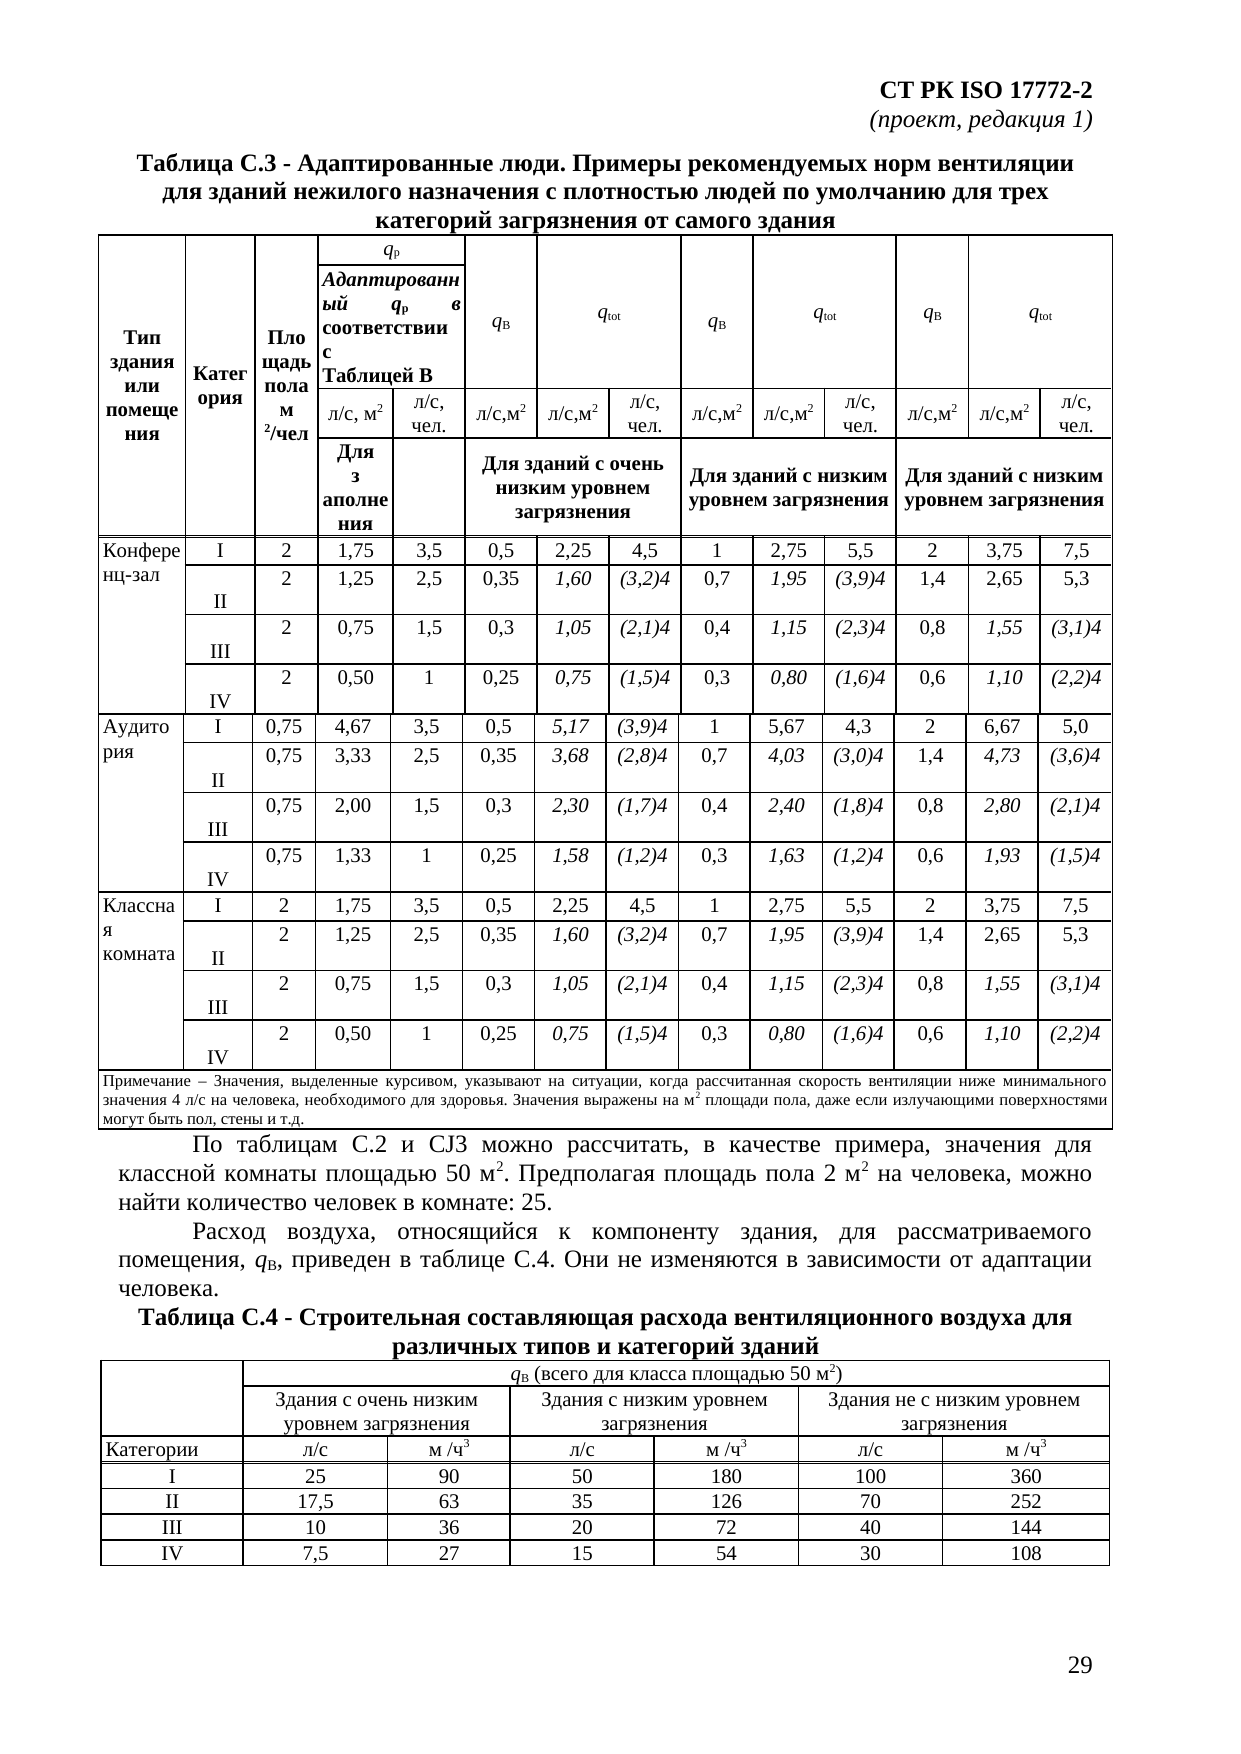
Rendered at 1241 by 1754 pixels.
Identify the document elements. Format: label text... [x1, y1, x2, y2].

table_cell 3,5 [391, 893, 462, 920]
table_cell II [184, 743, 252, 792]
table_cell 0,50 [319, 665, 392, 713]
table_cell 1 [679, 715, 749, 742]
table_cell 0,25 [463, 843, 534, 891]
table_cell 3,68 [535, 743, 605, 792]
table_cell Адаптированный qp в соответствии с Таблицей B [319, 266, 464, 387]
table_cell Конференц-зал [99, 538, 185, 713]
table_cell (3,9)4 [825, 566, 895, 613]
table_cell 144 [943, 1515, 1109, 1539]
table_header qtot [754, 236, 895, 387]
table_cell (1,5)4 [1039, 841, 1112, 891]
table_cell 0,35 [466, 566, 536, 613]
table_cell 2 [897, 538, 968, 564]
table_cell 1,4 [897, 566, 968, 613]
table_cell 1,33 [316, 843, 390, 891]
table_cell л/с [799, 1437, 942, 1461]
table_cell м /ч3 [655, 1437, 798, 1461]
table_cell 25 [244, 1464, 387, 1488]
table_cell 70 [799, 1489, 942, 1513]
table_header Тип здания или помещения [99, 236, 185, 535]
table_cell II [102, 1489, 242, 1513]
table_cell (1,2)4 [607, 843, 678, 891]
table_cell 0,4 [682, 615, 752, 663]
table_cell м /ч3 [388, 1437, 509, 1461]
table_cell 0,6 [897, 665, 968, 713]
table_cell (2,3)4 [825, 615, 895, 663]
table_cell 1 [391, 843, 462, 891]
table_cell I [184, 893, 252, 920]
table_cell 1,25 [316, 922, 390, 969]
table_cell 5,3 [1039, 920, 1112, 969]
table_cell 3,75 [967, 893, 1037, 920]
table_cell 1,95 [754, 566, 824, 613]
table_cell 2,75 [751, 893, 822, 920]
table_cell I [184, 715, 252, 742]
table_cell III [184, 793, 252, 841]
table_cell (2,8)4 [607, 743, 678, 792]
table_cell 0,80 [751, 1021, 822, 1069]
table_header qB [682, 236, 752, 387]
table_header qtot [538, 236, 680, 387]
table_cell (2,3)4 [823, 971, 893, 1019]
text Таблица C.3 - Адаптированные люди. Примеры рекомендуемых норм вентиляции для зданий нежилого назначения с плотностью людей по умолчанию для трех категорий загрязнения от самого здания [118, 148, 1092, 234]
table_cell 90 [388, 1464, 509, 1488]
table_cell 1,5 [391, 971, 462, 1019]
table_cell л/с, чел. [825, 389, 895, 437]
table_cell 20 [511, 1515, 653, 1539]
table_cell 2,65 [969, 566, 1039, 613]
table_header [102, 1361, 242, 1435]
table_cell (3,9)4 [607, 715, 678, 742]
table_cell 2,00 [316, 793, 390, 841]
table_cell 2,25 [538, 538, 608, 564]
table_cell Для зданий с очень низким уровнем загрязнения [466, 439, 680, 535]
table_cell 5,17 [535, 715, 605, 742]
table_cell 1,55 [967, 971, 1037, 1019]
table_cell 1,10 [967, 1021, 1037, 1069]
table_cell 252 [943, 1489, 1109, 1513]
table_cell Классная комната [99, 893, 183, 1069]
table_cell 1,75 [319, 538, 392, 564]
table_cell 7,5 [1039, 891, 1112, 920]
table_cell 0,75 [253, 743, 315, 792]
table_cell 2 [253, 922, 315, 969]
text По таблицам C.2 и CJ3 можно рассчитать, в качестве примера, значения для классной комнаты площадью 50 м2. Предполагая площадь пола 2 м2 на человека, можно найти количество человек в комнате: 25. [118, 1130, 1092, 1216]
table_cell 2 [256, 615, 317, 663]
table_cell (1,8)4 [823, 793, 893, 841]
table_header qB (всего для класса площадью 50 м2) [244, 1361, 1109, 1385]
table_cell 0,75 [253, 715, 315, 742]
table_cell (2,1)4 [610, 615, 680, 663]
table_cell 0,75 [253, 843, 315, 891]
table_cell 2 [253, 893, 315, 920]
table_cell Для зданий с низким уровнем загрязнения [682, 439, 895, 535]
text Расход воздуха, относящийся к компоненту здания, для рассматриваемого помещения, qB, приведен в таблице C.4. Они не изменяются в зависимости от адаптации человека. [118, 1216, 1092, 1302]
table_cell л/с,м2 [754, 389, 824, 437]
table_cell 0,75 [319, 615, 392, 663]
table_cell 0,80 [754, 665, 824, 713]
table_cell I [102, 1464, 242, 1488]
table_header Площадь пола м2/чел [256, 236, 317, 535]
table_cell (1,5)4 [607, 1021, 678, 1069]
table_cell 4,3 [823, 715, 893, 742]
table_cell 0,25 [466, 665, 536, 713]
table_cell 7,5 [244, 1541, 387, 1564]
table_cell л/с,м2 [466, 389, 536, 437]
table_cell (3,2)4 [610, 566, 680, 613]
table_cell 2,40 [751, 793, 822, 841]
table_cell 1 [391, 1021, 462, 1069]
text Таблица C.4 - Строительная составляющая расхода вентиляционного воздуха для различных типов и категорий зданий [118, 1302, 1092, 1359]
table_cell л/с, чел. [610, 389, 680, 437]
table_cell л/с,м2 [682, 389, 752, 437]
table_cell 5,67 [751, 715, 822, 742]
table_cell 2 [256, 665, 317, 713]
table_cell III [184, 971, 252, 1019]
table_cell 2,65 [967, 922, 1037, 969]
table_cell (2,2)4 [1041, 663, 1112, 713]
table_cell (2,1)4 [1039, 792, 1112, 841]
table_cell 3,75 [969, 538, 1039, 564]
table_cell 27 [388, 1541, 509, 1564]
table_cell 0,6 [895, 1021, 965, 1069]
table_cell 50 [511, 1464, 653, 1488]
table_cell 0,3 [463, 971, 534, 1019]
table_cell 1,25 [319, 566, 392, 613]
table_cell 1,05 [538, 615, 608, 663]
table_cell Аудитория [99, 715, 183, 891]
table_cell л/с,м2 [538, 389, 608, 437]
table_cell 7,5 [1041, 535, 1112, 564]
table_cell 1,15 [754, 615, 824, 663]
table_cell 0,8 [895, 793, 965, 841]
table_cell 1,60 [535, 922, 605, 969]
table_cell 10 [244, 1515, 387, 1539]
table_cell 1,05 [535, 971, 605, 1019]
table_cell 2,30 [535, 793, 605, 841]
table_cell 2,75 [754, 538, 824, 564]
table_cell 0,3 [466, 615, 536, 663]
table_cell (2,2)4 [1039, 1019, 1112, 1069]
table_cell 2 [256, 538, 317, 564]
table_cell 1,63 [751, 843, 822, 891]
table_cell (3,2)4 [607, 922, 678, 969]
table_cell 4,73 [967, 743, 1037, 792]
table_cell 2,5 [391, 743, 462, 792]
table_cell 2,80 [967, 793, 1037, 841]
table_cell 17,5 [244, 1489, 387, 1513]
table_cell 0,5 [463, 715, 534, 742]
table_cell Здания с очень низким уровнем загрязнения [244, 1387, 509, 1435]
table_cell 1,4 [895, 922, 965, 969]
table_cell 1,55 [969, 615, 1039, 663]
table_cell 1,4 [895, 743, 965, 792]
table_cell Категории [102, 1437, 242, 1461]
table_cell 0,35 [463, 743, 534, 792]
table_cell 35 [511, 1489, 653, 1513]
table_cell м /ч3 [943, 1437, 1109, 1461]
table_cell (3,9)4 [823, 922, 893, 969]
table_cell 63 [388, 1489, 509, 1513]
table_header qB [897, 236, 968, 387]
table_cell 54 [655, 1541, 798, 1564]
table_cell 6,67 [967, 715, 1037, 742]
table_cell 0,25 [463, 1021, 534, 1069]
table_cell 5,3 [1041, 564, 1112, 613]
table_cell 2 [253, 1021, 315, 1069]
table_cell 4,5 [610, 538, 680, 564]
table_cell (3,0)4 [823, 743, 893, 792]
table_header Категория [186, 236, 254, 535]
table_cell (2,1)4 [607, 971, 678, 1019]
table_cell 4,5 [607, 893, 678, 920]
table_cell 0,3 [682, 665, 752, 713]
table_cell л/с,м2 [897, 389, 968, 437]
table_cell 1 [682, 538, 752, 564]
table_cell III [102, 1515, 242, 1539]
table_cell 5,0 [1039, 713, 1112, 742]
table_cell 0,75 [535, 1021, 605, 1069]
table_cell л/с, чел. [394, 389, 464, 437]
table_cell 15 [511, 1541, 653, 1564]
table_cell 1 [679, 893, 749, 920]
table_cell 3,5 [394, 538, 464, 564]
table_header qtot [969, 236, 1112, 387]
table_cell 4,67 [316, 715, 390, 742]
table_cell 40 [799, 1515, 942, 1539]
table_cell [394, 439, 464, 535]
table_cell 30 [799, 1541, 942, 1564]
table_cell 3,33 [316, 743, 390, 792]
table_cell 4,03 [751, 743, 822, 792]
table_cell 0,50 [316, 1021, 390, 1069]
table_cell 0,75 [316, 971, 390, 1019]
table_cell (3,6)4 [1039, 742, 1112, 792]
table_cell 2,5 [391, 922, 462, 969]
table_cell 1,95 [751, 922, 822, 969]
table_cell Примечание – Значения, выделенные курсивом, указывают на ситуации, когда рассчитанная скорость вентиляции ниже минимального значения 4 л/с на человека, необходимого для здоровья. Значения выражены на м2 площади пола, даже если излучающими поверхностями могут быть пол, стены и т.д. [99, 1069, 1112, 1128]
table_cell (1,2)4 [823, 843, 893, 891]
table_cell 0,3 [679, 843, 749, 891]
table_header qp [319, 236, 464, 264]
table_cell л/с [511, 1437, 653, 1461]
table_cell 100 [799, 1464, 942, 1488]
table_cell 0,8 [895, 971, 965, 1019]
table_cell (3,1)4 [1041, 614, 1112, 663]
table_cell 1,93 [967, 843, 1037, 891]
table_cell л/с, м2 [319, 389, 392, 437]
table_cell 0,5 [466, 538, 536, 564]
table_cell Здания не с низким уровнем загрязнения [799, 1387, 1109, 1435]
table_cell л/с, чел. [1041, 388, 1112, 437]
table_cell 2 [256, 566, 317, 613]
table_cell 2 [253, 971, 315, 1019]
table_cell 1,60 [538, 566, 608, 613]
table_cell 0,75 [253, 793, 315, 841]
table_cell 1 [394, 665, 464, 713]
table_header qB [466, 236, 536, 387]
table_cell 0,3 [463, 793, 534, 841]
table_cell 0,35 [463, 922, 534, 969]
table_cell 5,5 [823, 893, 893, 920]
table_cell 1,58 [535, 843, 605, 891]
table_cell 2,5 [394, 566, 464, 613]
table_cell (1,5)4 [610, 665, 680, 713]
table_cell 1,5 [391, 793, 462, 841]
table_cell л/с [244, 1437, 387, 1461]
table_cell 0,5 [463, 893, 534, 920]
table_cell 2 [895, 893, 965, 920]
table_cell л/с,м2 [969, 389, 1039, 437]
table_cell (1,7)4 [607, 793, 678, 841]
table_cell Для зданий с низким уровнем загрязнения [897, 437, 1112, 535]
table_cell 360 [943, 1464, 1109, 1488]
table_cell 126 [655, 1489, 798, 1513]
table_cell 0,6 [895, 843, 965, 891]
table_cell 1,75 [316, 893, 390, 920]
table_cell IV [186, 665, 254, 713]
table_cell 0,4 [679, 793, 749, 841]
table_cell 1,10 [969, 665, 1039, 713]
table_cell 1,15 [751, 971, 822, 1019]
table_cell 0,7 [682, 566, 752, 613]
table_cell 1,5 [394, 615, 464, 663]
table_cell 0,75 [538, 665, 608, 713]
table_cell (3,1)4 [1039, 970, 1112, 1019]
table_cell III [186, 615, 254, 663]
table_cell II [184, 922, 252, 969]
table_cell 5,5 [825, 538, 895, 564]
table_cell IV [184, 1021, 252, 1069]
table_cell 180 [655, 1464, 798, 1488]
table_cell Здания с низким уровнем загрязнения [511, 1387, 798, 1435]
table_cell 3,5 [391, 715, 462, 742]
table_cell Для заполнения [319, 439, 392, 535]
table_cell 0,7 [679, 743, 749, 792]
table_cell 2 [895, 715, 965, 742]
table_cell 2,25 [535, 893, 605, 920]
table_cell 36 [388, 1515, 509, 1539]
table_cell IV [102, 1541, 242, 1564]
table_cell I [186, 538, 254, 564]
table_cell 108 [943, 1541, 1109, 1564]
table_cell 0,4 [679, 971, 749, 1019]
table_cell II [186, 566, 254, 613]
table_cell 0,7 [679, 922, 749, 969]
table_cell 72 [655, 1515, 798, 1539]
table_cell 0,3 [679, 1021, 749, 1069]
table_cell IV [184, 843, 252, 891]
table_cell (1,6)4 [825, 665, 895, 713]
table_cell 0,8 [897, 615, 968, 663]
table_cell (1,6)4 [823, 1021, 893, 1069]
